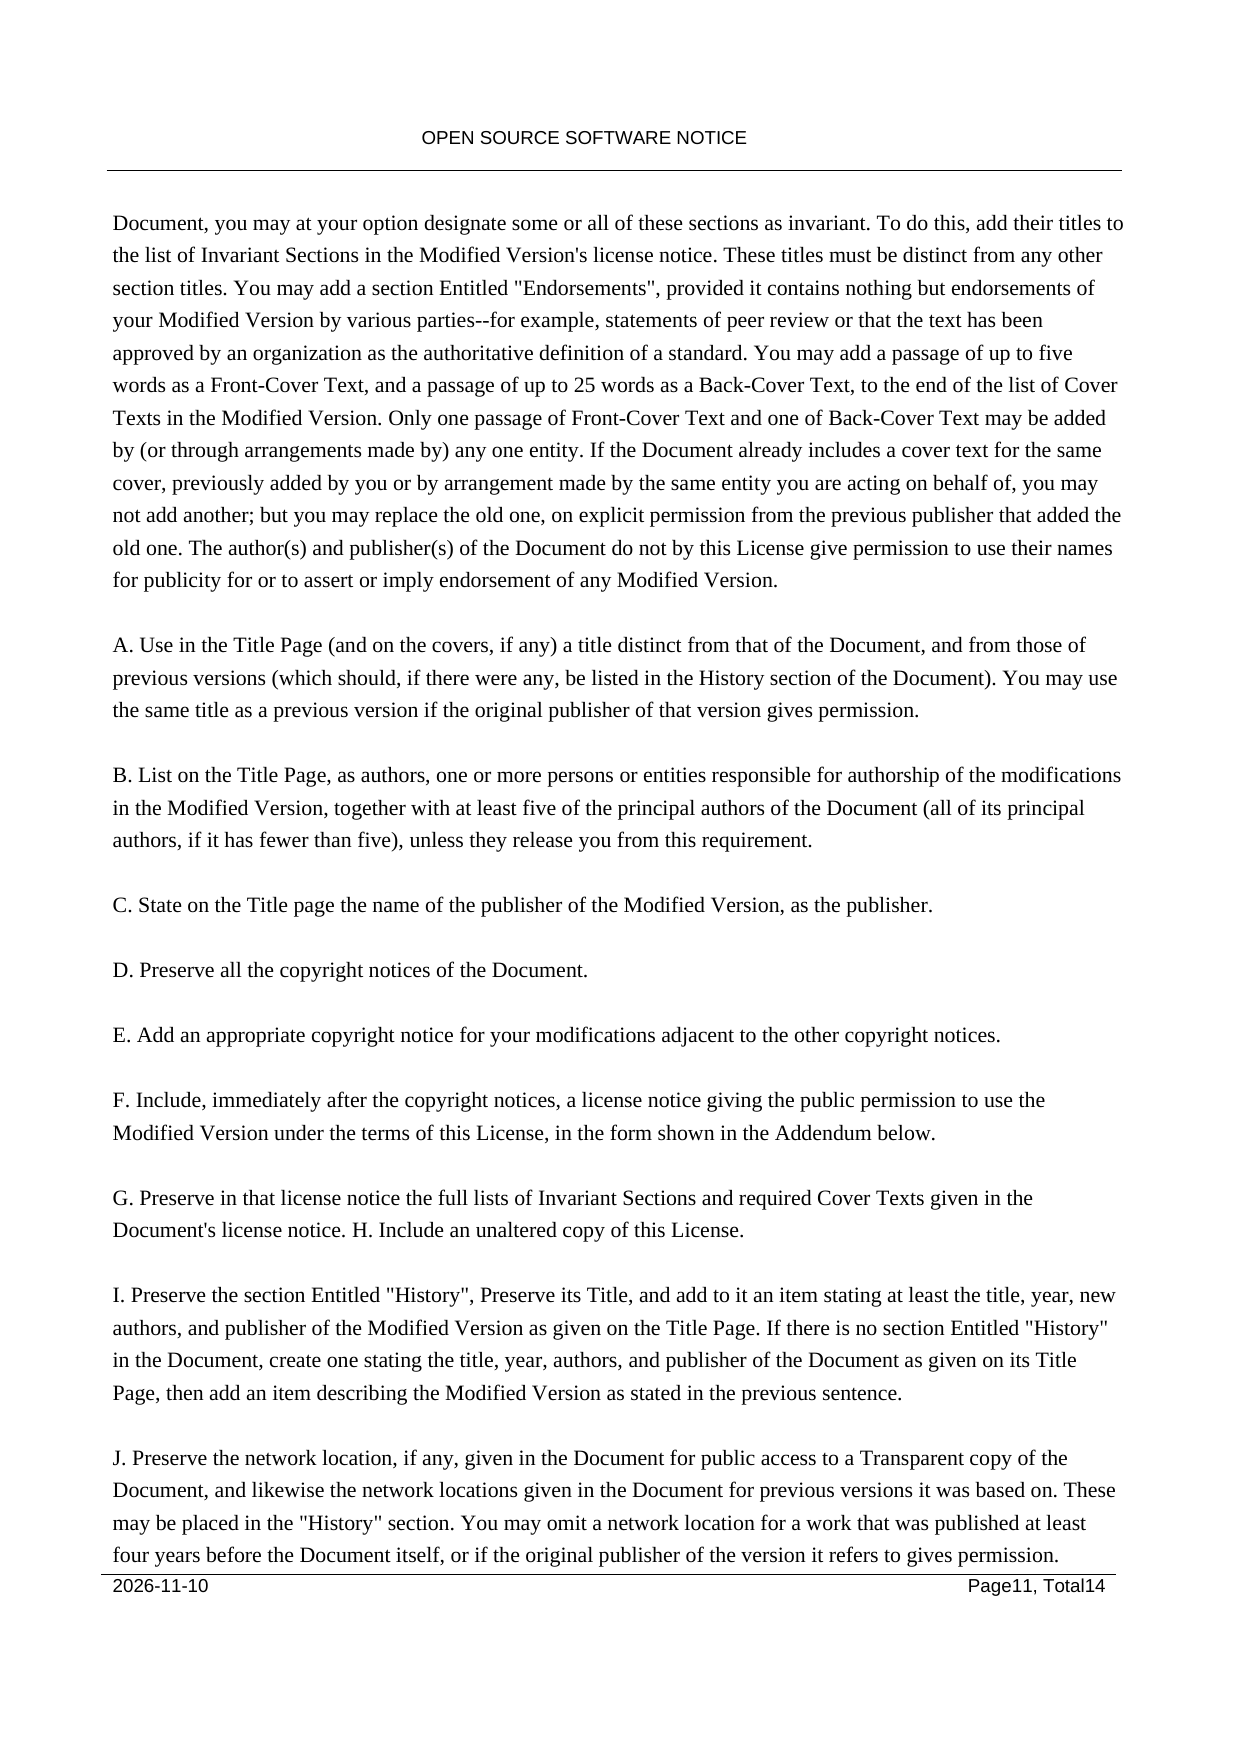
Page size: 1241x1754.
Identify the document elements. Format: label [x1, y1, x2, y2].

text [112, 206, 1128, 1571]
